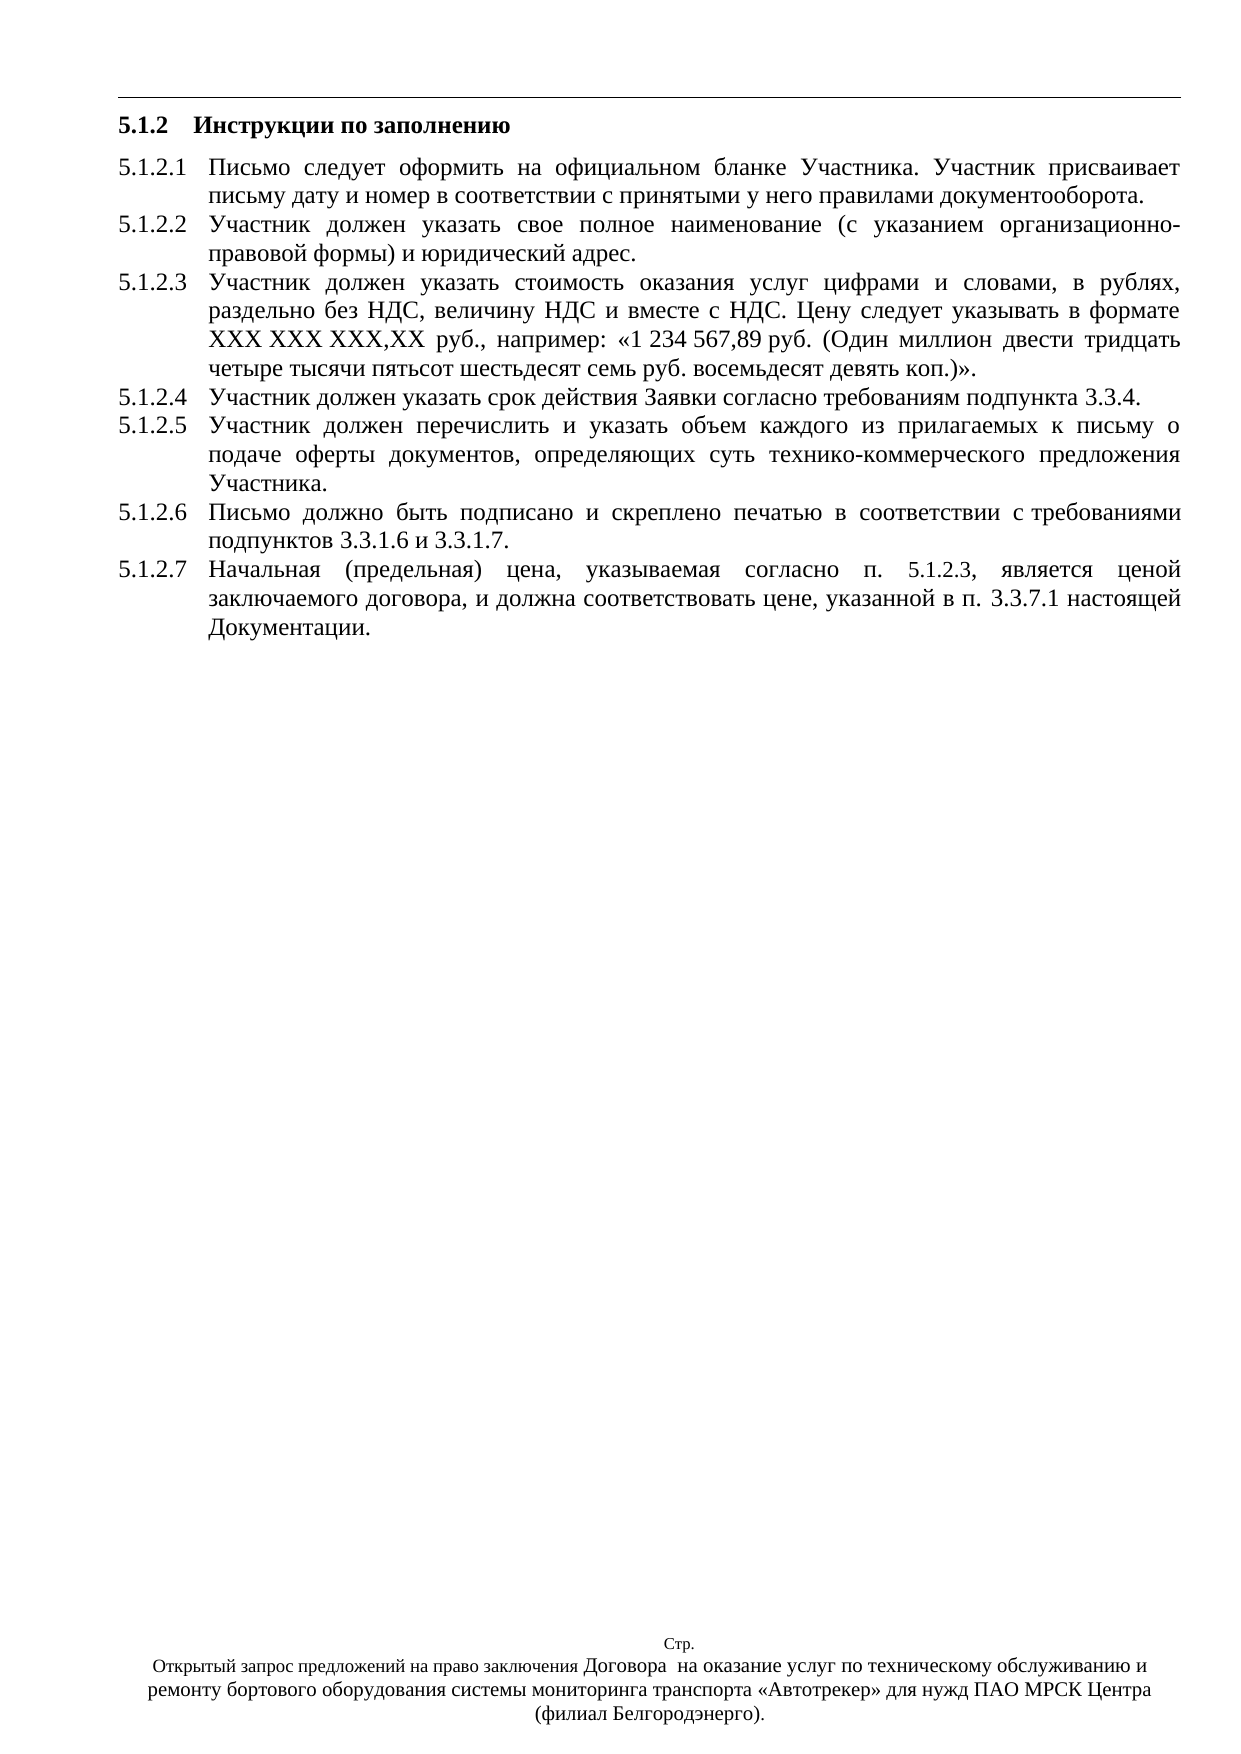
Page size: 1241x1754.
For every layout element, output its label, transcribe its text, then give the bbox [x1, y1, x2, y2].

list Участник должен указать стоимость оказания услуг цифрами и словами, в рублях, раздельно без НДС, величину НДС и вместе с НДС. Цену следует указывать в формате ХХХ ХХХ ХХХ,ХХ руб., например: «1 234 567,89 руб. (Один миллион двести тридцать четыре тысячи пятьсот шестьдесят семь руб. восемьдесят девять коп.)». [118, 267, 1181, 382]
list Письмо должно быть подписано и скреплено печатью в соответствии с требованиями подпунктов 3.3.1.6 и 3.3.1.7. [118, 497, 1181, 554]
list Участник должен указать свое полное наименование (с указанием организационно-правовой формы) и юридический адрес. [118, 209, 1181, 267]
subtitle Инструкции по заполнению [118, 111, 1181, 139]
list Участник должен указать срок действия Заявки согласно требованиям подпункта 3.3.4. [118, 382, 1181, 411]
list Письмо следует оформить на официальном бланке Участника. Участник присваивает письму дату и номер в соответствии с принятыми у него правилами документооборота. [118, 152, 1181, 209]
list Участник должен перечислить и указать объем каждого из прилагаемых к письму о подаче оферты документов, определяющих суть технико-коммерческого предложения Участника. [118, 411, 1181, 497]
list Начальная (предельная) цена, указываемая согласно п. 5.1.2.3, является ценой заключаемого договора, и должна соответствовать цене, указанной в п. 3.3.7.1 настоящей Документации. [118, 554, 1181, 641]
